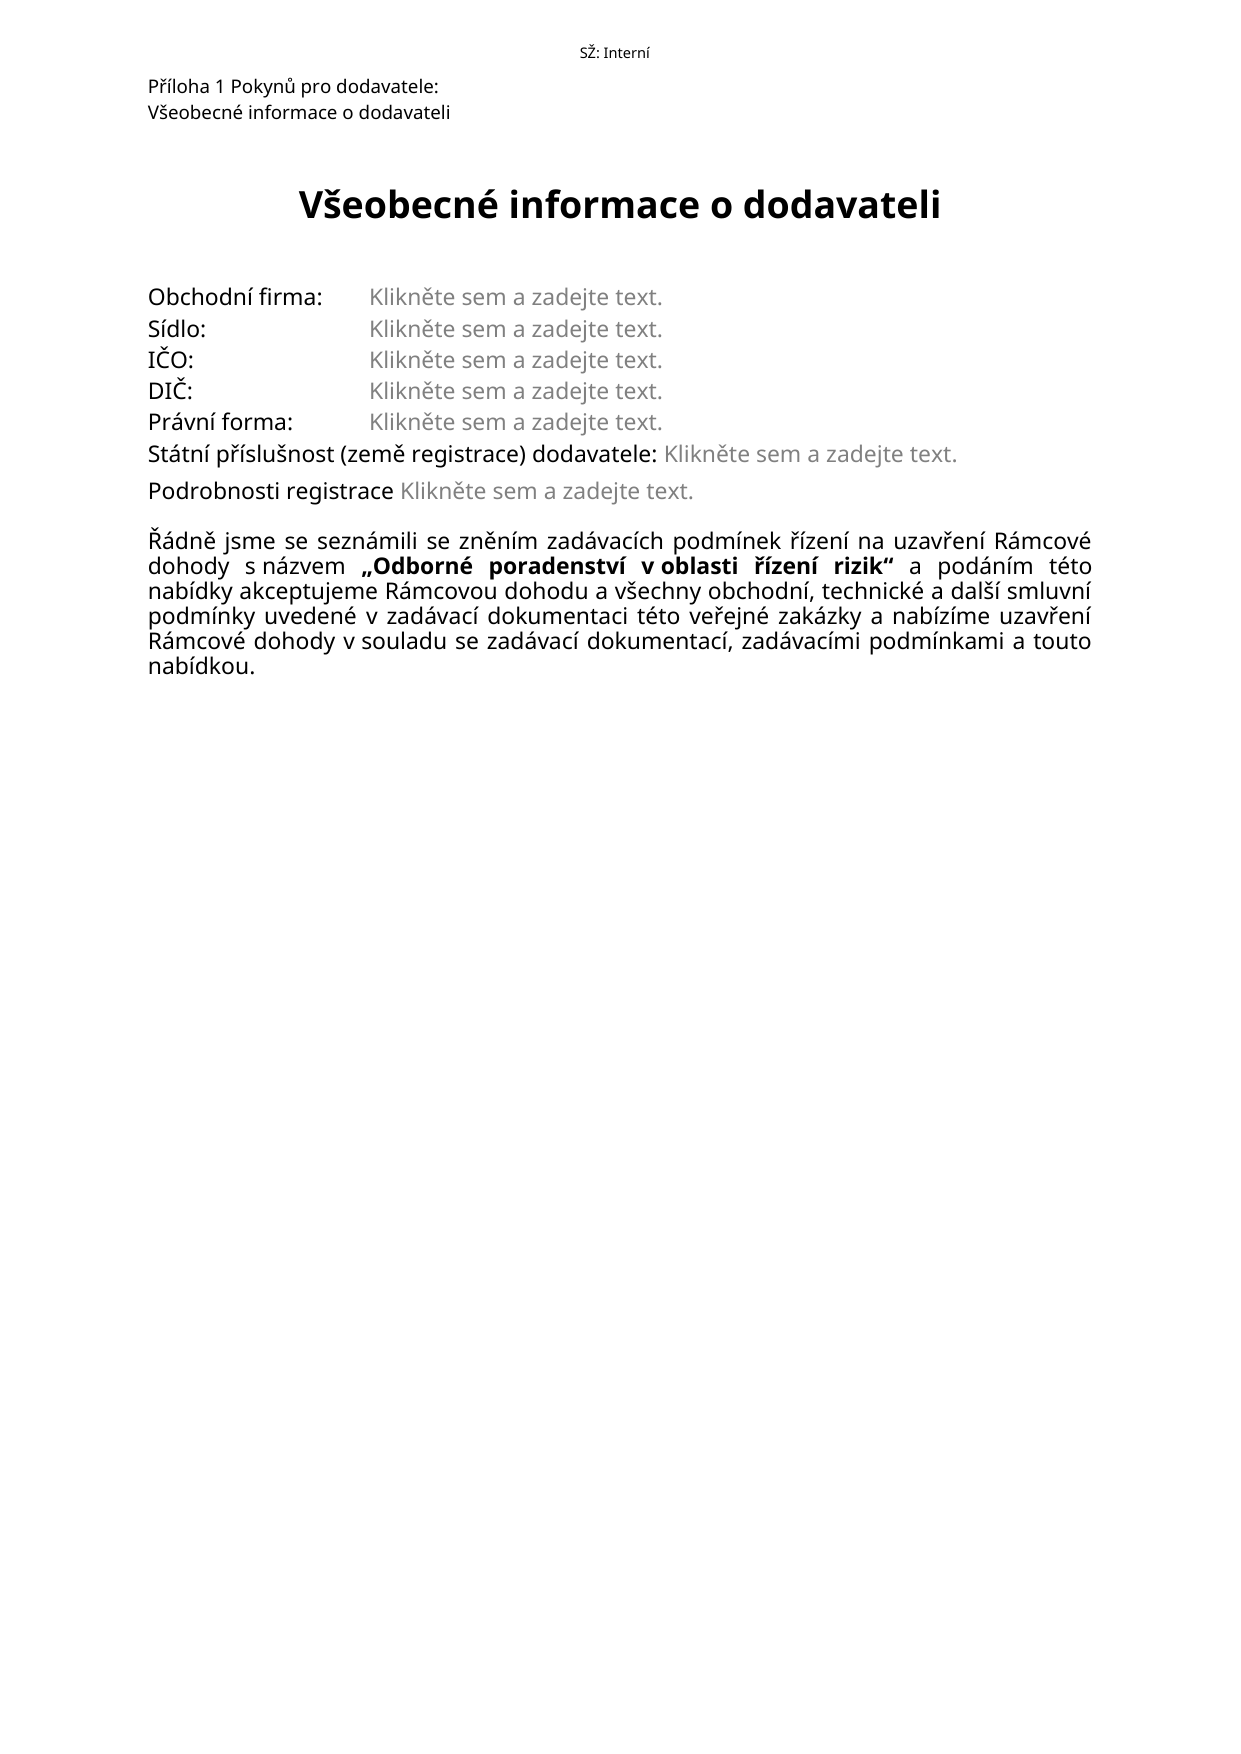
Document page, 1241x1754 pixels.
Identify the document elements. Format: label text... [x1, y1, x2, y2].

text Podrobnosti registrace [148, 479, 1093, 504]
text Sídlo: [148, 317, 1093, 342]
text Řádně jsme se seznámili se zněním zadávacích podmínek řízení na uzavření Rámcové dohody s názvem „Odborné poradenství v oblasti řízení rizik“ a podáním této nabídky akceptujeme Rámcovou dohodu a všechny obchodní, technické a další smluvní podmínky uvedené v zadávací dokumentaci této veřejné zakázky a nabízíme uzavření Rámcové dohody v souladu se zadávací dokumentací, zadávacími podmínkami a touto nabídkou. [148, 529, 1093, 679]
text IČO: [148, 348, 1093, 373]
text Obchodní firma: [148, 286, 1093, 311]
text Právní forma: [148, 411, 1093, 436]
text DIČ: [148, 379, 1093, 404]
text Státní příslušnost (země registrace) dodavatele: [148, 442, 1093, 467]
title Všeobecné informace o dodavateli [148, 178, 1093, 229]
